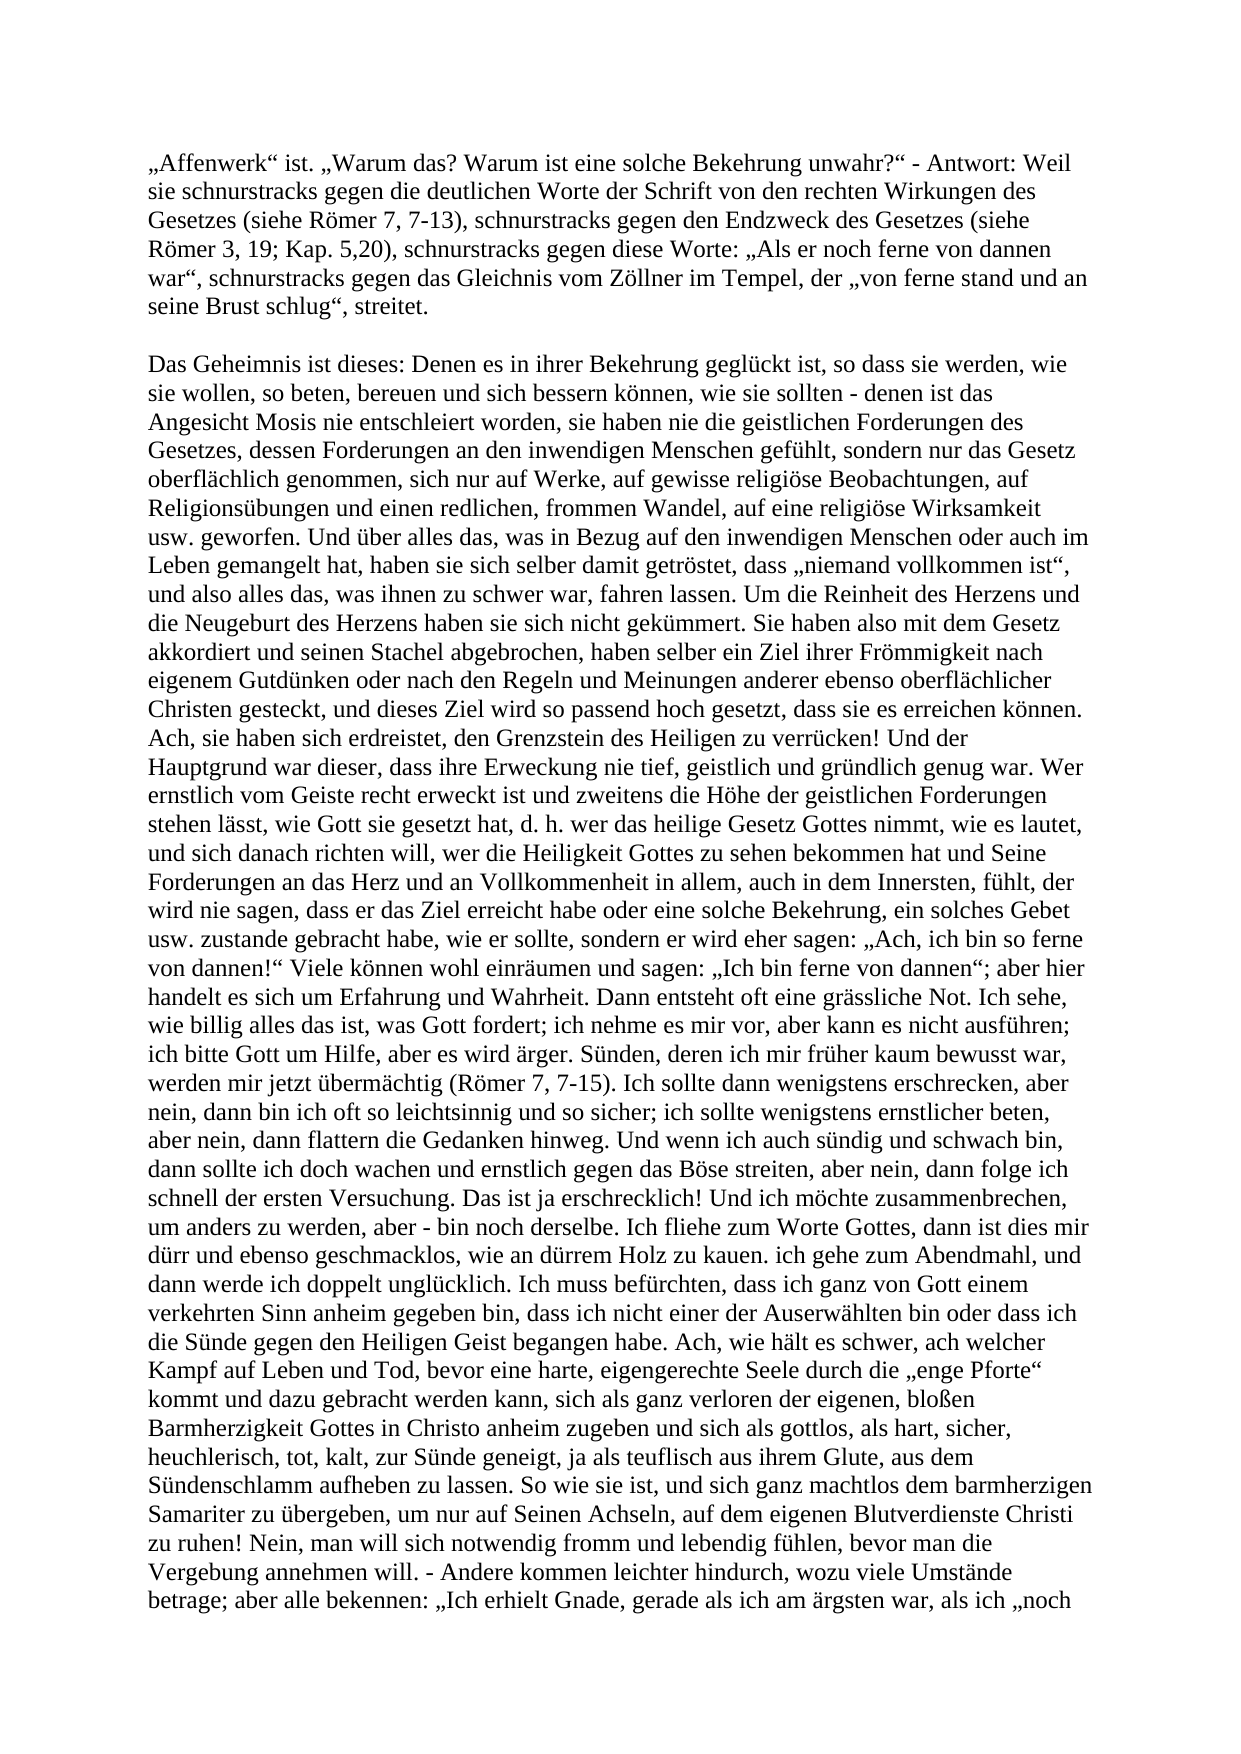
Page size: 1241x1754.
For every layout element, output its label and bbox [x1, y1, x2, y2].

text [148, 148, 1093, 320]
text [148, 349, 1093, 1614]
